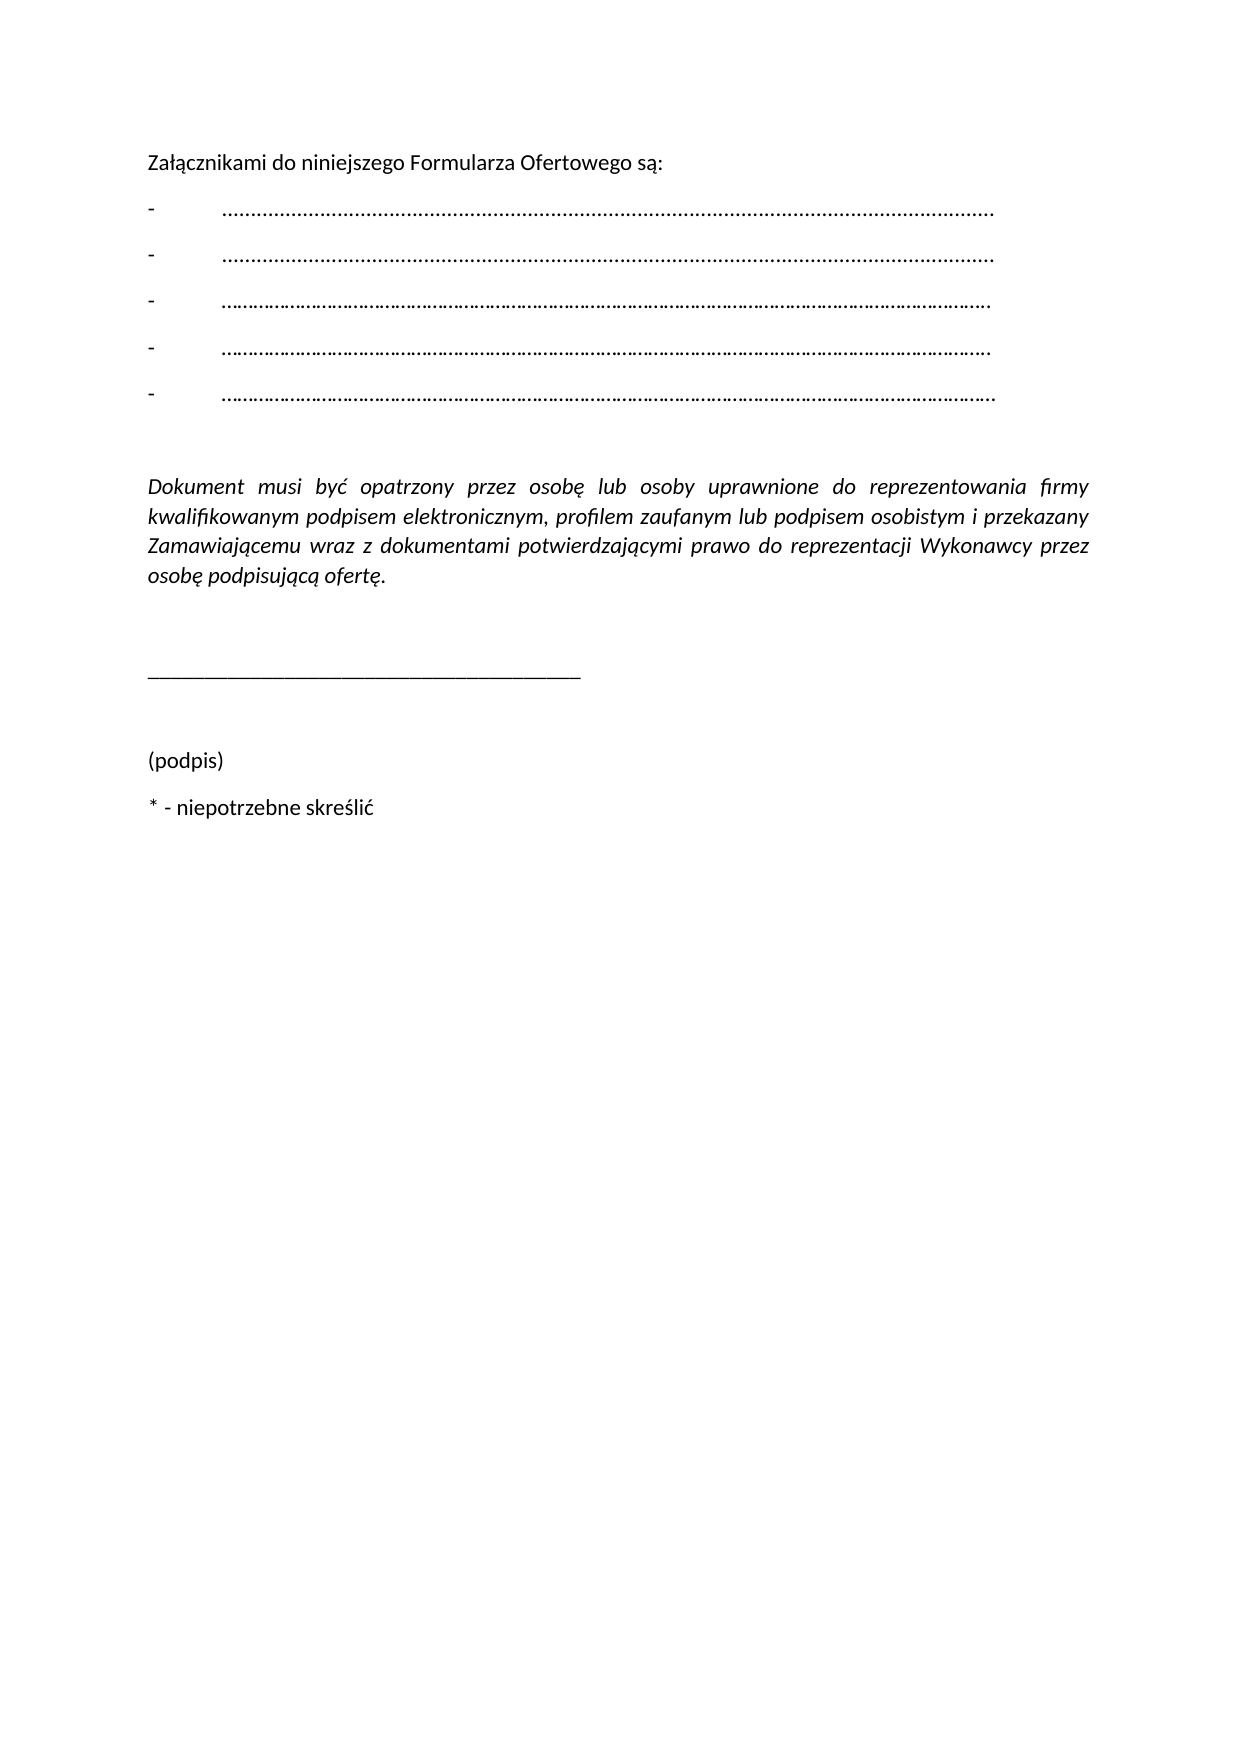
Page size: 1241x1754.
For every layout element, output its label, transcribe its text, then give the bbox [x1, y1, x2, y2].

text (podpis) [148, 747, 1093, 774]
text - ...................................................................................................................................... [148, 240, 1093, 268]
text - ………………………………………………………………………………………………………………………………… [148, 379, 1093, 407]
text * - niepotrzebne skreślić [148, 793, 1093, 821]
text Załącznikami do niniejszego Formularza Ofertowego są: [148, 148, 1093, 176]
text ______________________________________ [148, 654, 1093, 682]
text - ……………………………………………………………………………………………………………………………….. [148, 287, 1093, 315]
text Dokument musi być opatrzony przez osobę lub osoby uprawnione do reprezentowania firmy kwalifikowanym podpisem elektronicznym, profilem zaufanym lub podpisem osobistym i przekazany Zamawiającemu wraz z dokumentami potwierdzającymi prawo do reprezentacji Wykonawcy przez osobę podpisującą ofertę. [148, 472, 1093, 589]
text - ……………………………………………………………………………………………………………………………….. [148, 333, 1093, 361]
text - ...................................................................................................................................... [148, 194, 1093, 222]
